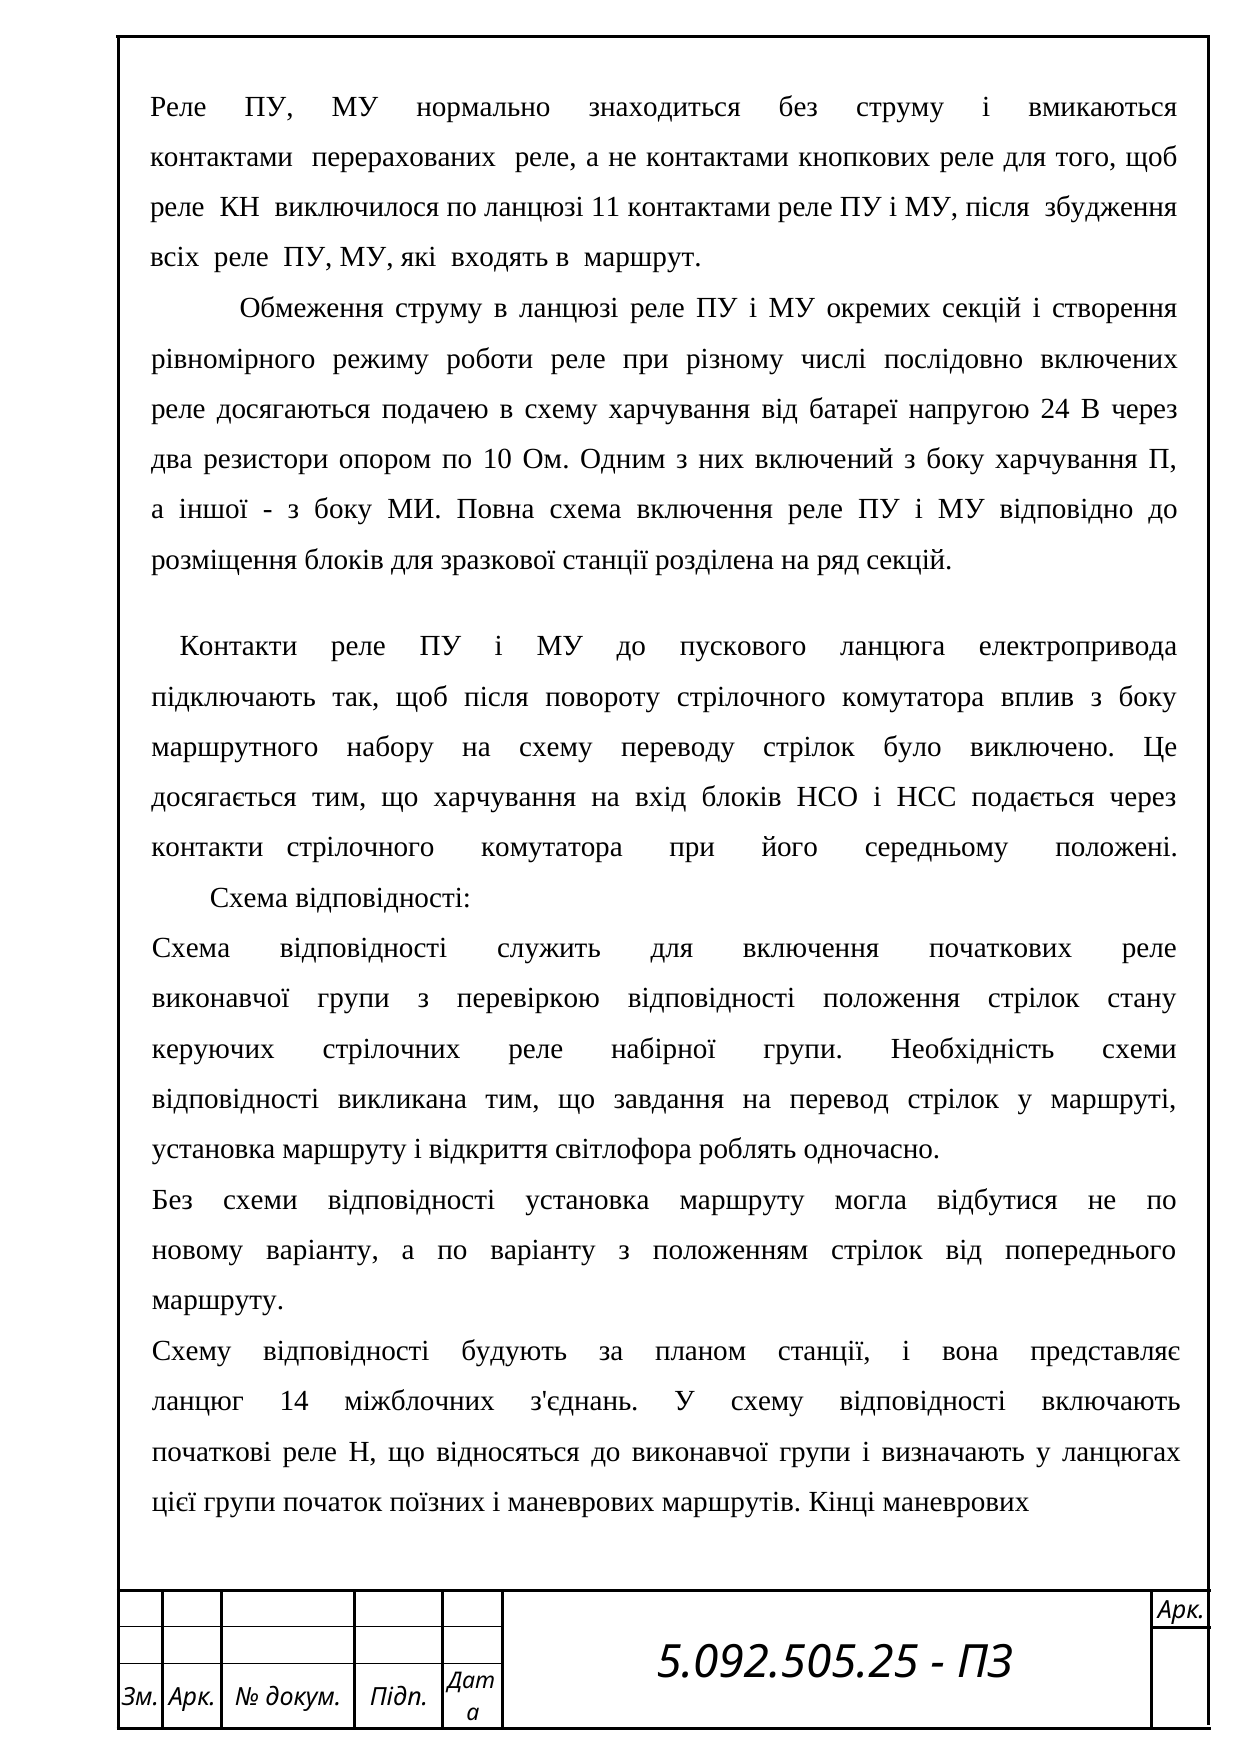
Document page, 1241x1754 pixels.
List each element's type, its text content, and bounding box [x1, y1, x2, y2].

text Схема відповідності служить для включення початкових реле виконавчої групи з перевіркою відповідності положення стрілок стану керуючих стрілочних реле набірної групи. Необхідність схеми відповідності викликана тим, що завдання на перевод стрілок у маршруті, установка маршруту і відкриття світлофора роблять одночасно. [152, 930, 1178, 1165]
text Обмеження струму в ланцюзі реле ПУ і МУ окремих секцій і створення рівномірного режиму роботи реле при різному числі послідовно включених реле досягаються подачею в схему харчування від батареї напругою 24 В через два резистори опором по 10 Ом. Одним з них включений з боку харчування П, а іншої - з боку МИ. Повна схема включення реле ПУ і МУ відповідно до розміщення блоків для зразкової станції розділена на ряд секцій. [151, 290, 1179, 576]
text Схему відповідності будують за планом станції, і вона представляє ланцюг 14 міжблочних з'єднань. У схему відповідності включають початкові реле Н, що відносяться до виконавчої групи і визначають у ланцюгах цієї групи початок поїзних і маневрових маршрутів. Кінці маневрових [152, 1333, 1181, 1518]
text Контакти реле ПУ і МУ до пускового ланцюга електропривода підключають так, щоб після повороту стрілочного комутатора вплив з боку маршрутного набору на схему переводу стрілок було виключено. Це досягається тим, що харчування на вхід блоків НСО і НСС подається через контакти стрілочного комутатора при його середньому положені. Схема відповідності: [151, 628, 1178, 913]
text Реле ПУ, МУ нормально знаходиться без струму і вмикаються контактами перерахованих реле, а не контактами кнопкових реле для того, щоб реле КН виключилося по ланцюзі 11 контактами реле ПУ і МУ, після збудження всіх реле ПУ, МУ, які входять в маршрут. [150, 89, 1178, 273]
text Без схеми відповідності установка маршруту могла відбутися не по новому варіанту, а по варіанту з положенням стрілок від попереднього маршруту. [152, 1182, 1178, 1316]
